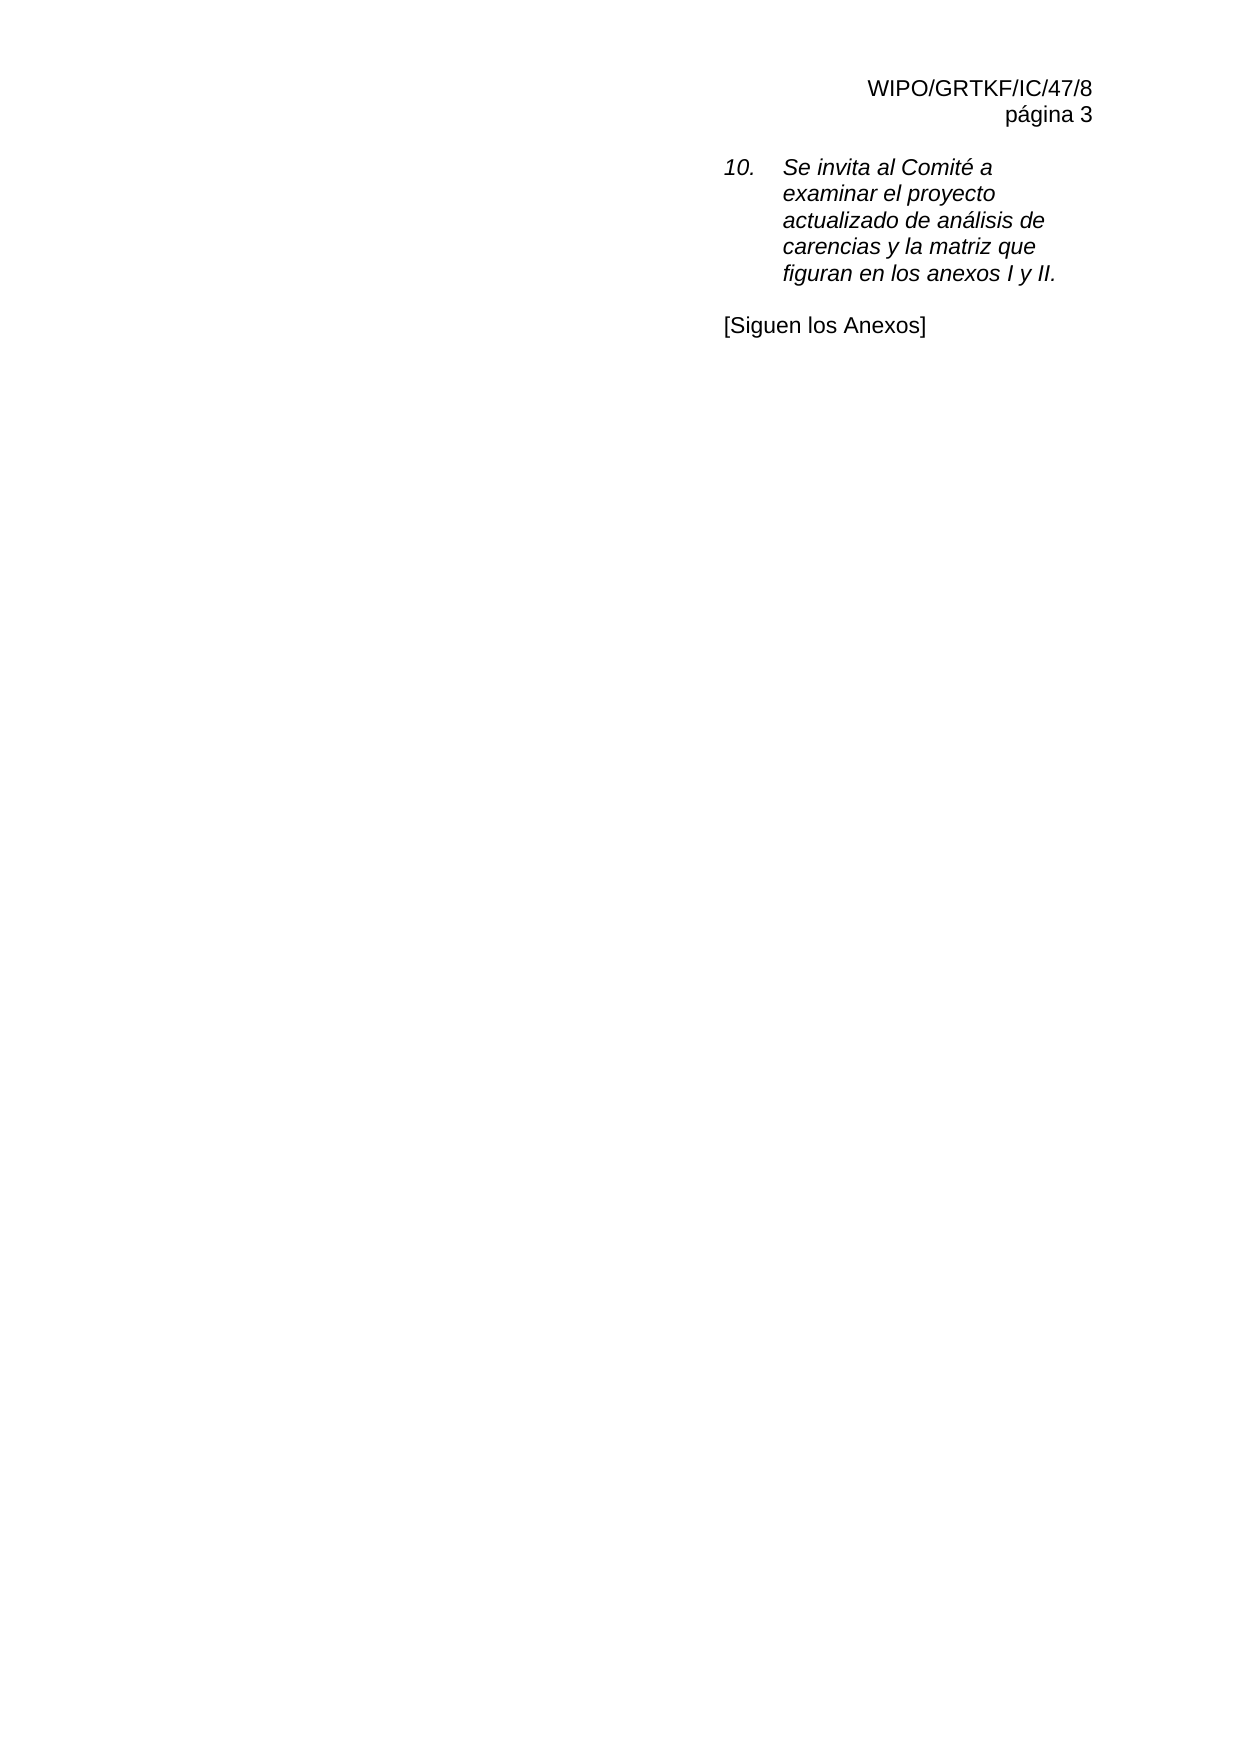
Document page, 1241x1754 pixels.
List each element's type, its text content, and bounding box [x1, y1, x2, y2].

text [Siguen los Anexos] [724, 312, 1092, 338]
list Se invita al Comité a examinar el proyecto actualizado de análisis de carencias y la matriz que figuran en los anexos I y II. [724, 154, 1092, 286]
